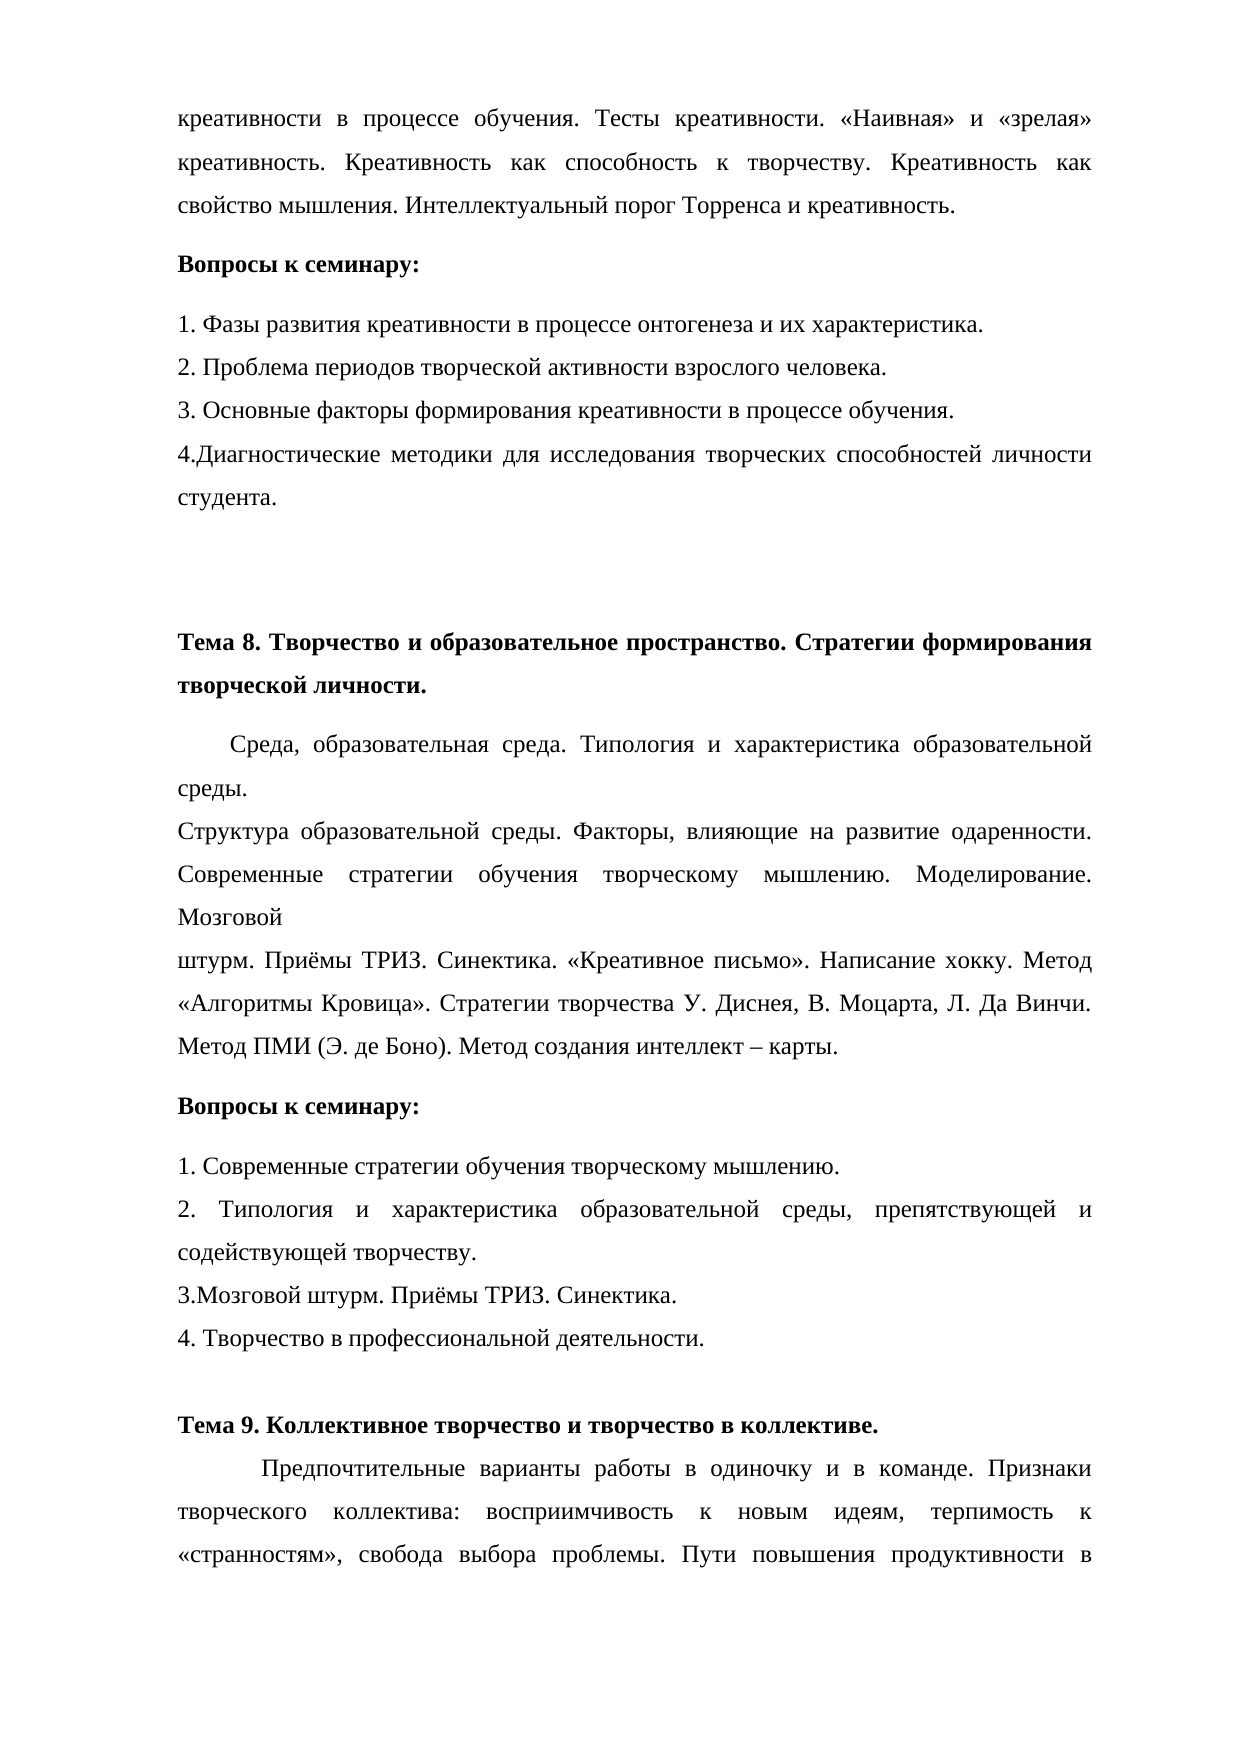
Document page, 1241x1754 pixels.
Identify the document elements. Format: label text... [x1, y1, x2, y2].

text 3.Мозговой штурм. Приёмы ТРИЗ. Синектика. [177, 1280, 1093, 1309]
text Среда, образовательная среда. Типология и характеристика образовательной среды. Структура образовательной среды. Факторы, влияющие на развитие одаренности. Современные стратегии обучения творческому мышлению. Моделирование. Мозговой штурм. Приёмы ТРИЗ. Синектика. «Креативное письмо». Написание хокку. Метод «Алгоритмы Кровица». Стратегии творчества У. Диснея, В. Моцарта, Л. Да Винчи. Метод ПМИ (Э. де Боно). Метод создания интеллект – карты. [177, 729, 1093, 1060]
text Тема 8. Творчество и образовательное пространство. Стратегии формирования творческой личности. [177, 627, 1093, 698]
text Вопросы к семинару: [177, 249, 1093, 278]
text 4. Творчество в профессиональной деятельности. [177, 1323, 1093, 1352]
text 2. Типология и характеристика образовательной среды, препятствующей и содействующей творчеству. [177, 1194, 1093, 1266]
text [177, 1453, 1093, 1568]
text Вопросы к семинару: [177, 1091, 1093, 1120]
text 1. Фазы развития креативности в процессе онтогенеза и их характеристика. [177, 309, 1093, 338]
text 2. Проблема периодов творческой активности взрослого человека. [177, 352, 1093, 381]
text 4.Диагностические методики для исследования творческих способностей личности студента. [177, 439, 1093, 511]
text Тема 9. Коллективное творчество и творчество в коллективе. [177, 1410, 1093, 1438]
text 1. Современные стратегии обучения творческому мышлению. [177, 1151, 1093, 1180]
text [177, 103, 1093, 218]
text 3. Основные факторы формирования креативности в процессе обучения. [177, 396, 1093, 424]
